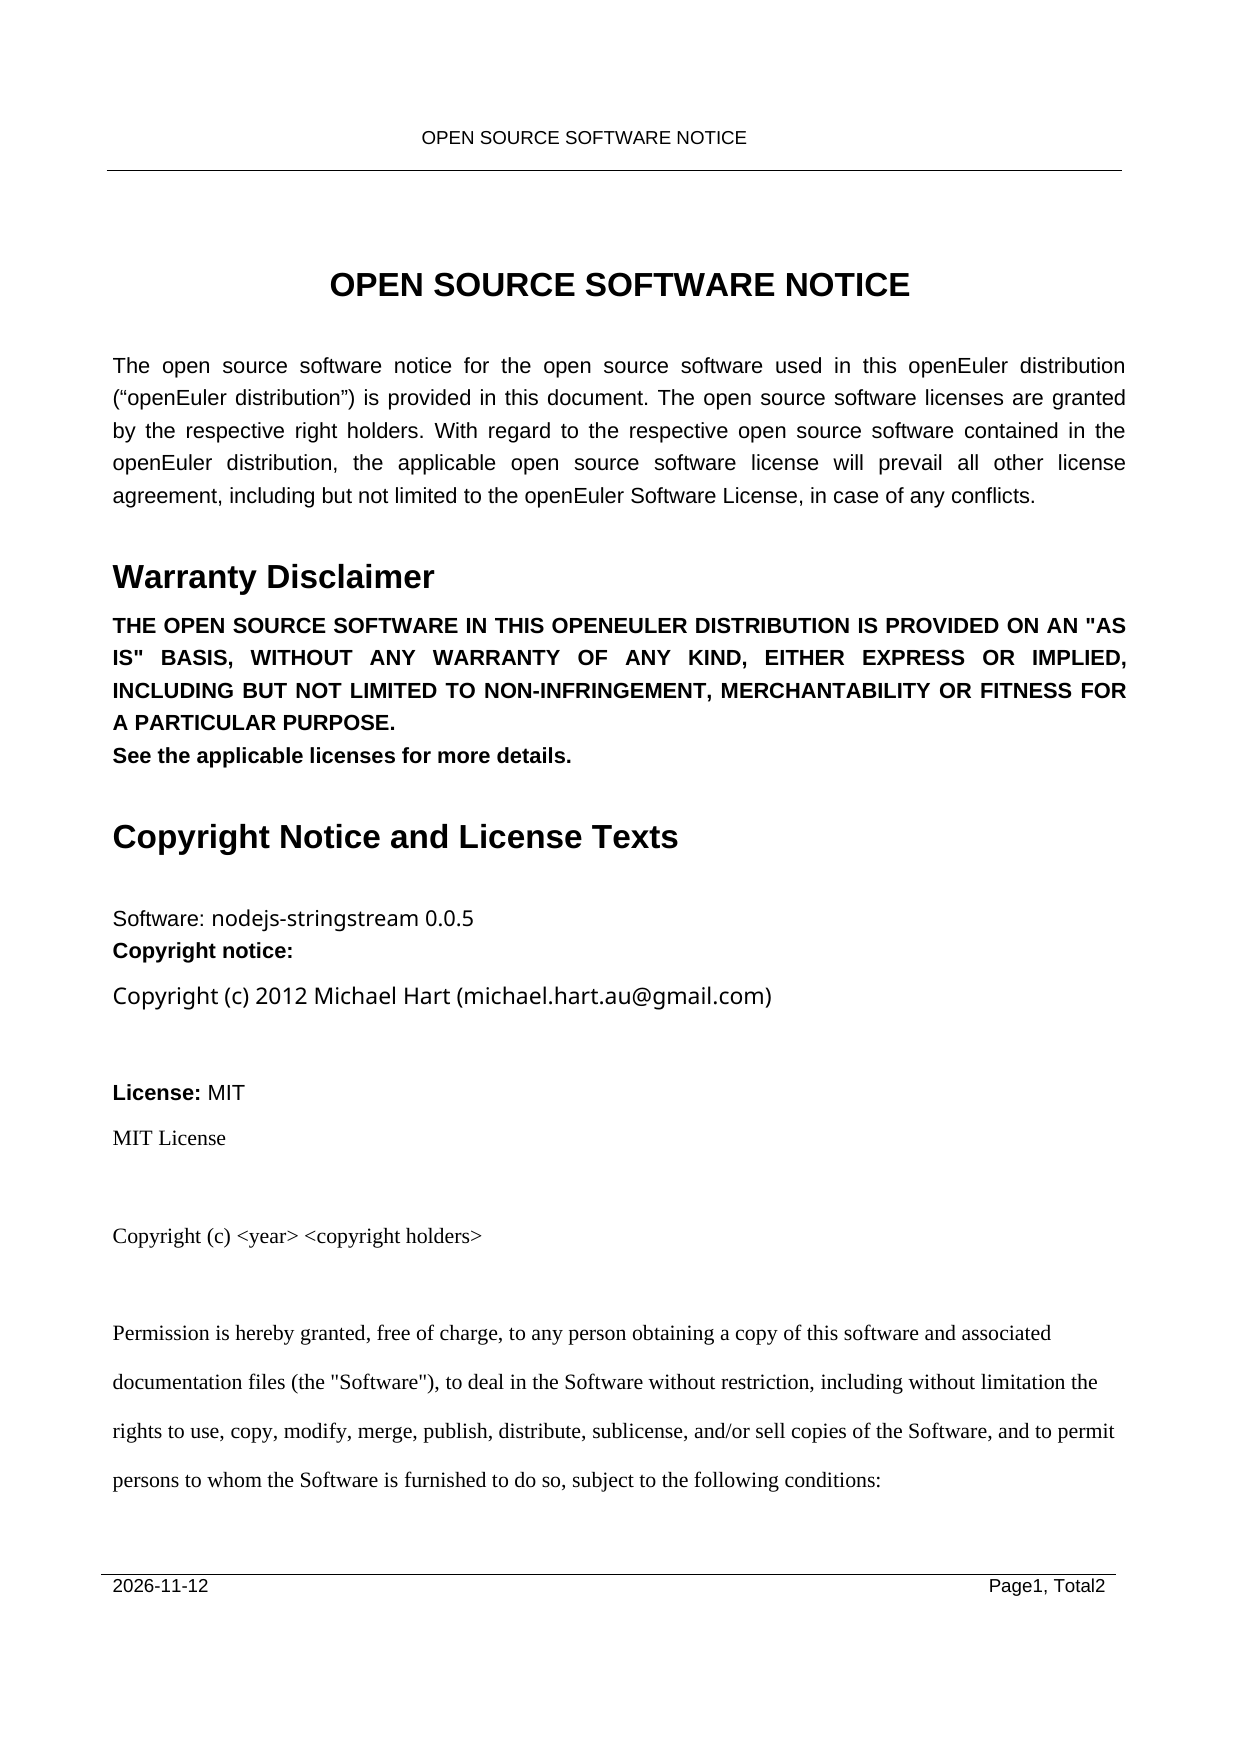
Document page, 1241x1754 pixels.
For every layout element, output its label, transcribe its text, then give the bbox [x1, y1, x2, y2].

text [112, 1122, 1128, 1495]
text OPEN SOURCE SOFTWARE NOTICE [112, 251, 1128, 316]
text Copyright Notice and License Texts [112, 804, 1128, 869]
text License: MIT [112, 1077, 1128, 1109]
text The open source software notice for the open source software used in this openEuler distribution (“openEuler distribution”) is provided in this document. The open source software licenses are granted by the respective right holders. With regard to the respective open source software contained in the openEuler distribution, the applicable open source software license will prevail all other license agreement, including but not limited to the openEuler Software License, in case of any conflicts. [112, 349, 1128, 511]
text Copyright notice: [112, 934, 1128, 966]
text THE OPEN SOURCE SOFTWARE IN THIS OPENEULER DISTRIBUTION IS PROVIDED ON AN "AS IS" BASIS, WITHOUT ANY WARRANTY OF ANY KIND, EITHER EXPRESS OR IMPLIED, INCLUDING BUT NOT LIMITED TO NON-INFRINGEMENT, MERCHANTABILITY OR FITNESS FOR A PARTICULAR PURPOSE. See the applicable licenses for more details. [112, 609, 1128, 771]
text Warranty Disclaimer [112, 544, 1128, 609]
text Copyright (c) 2012 Michael Hart (michael.hart.au@gmail.com) [112, 979, 1128, 1060]
text Software: nodejs-stringstream 0.0.5 [112, 901, 1128, 934]
